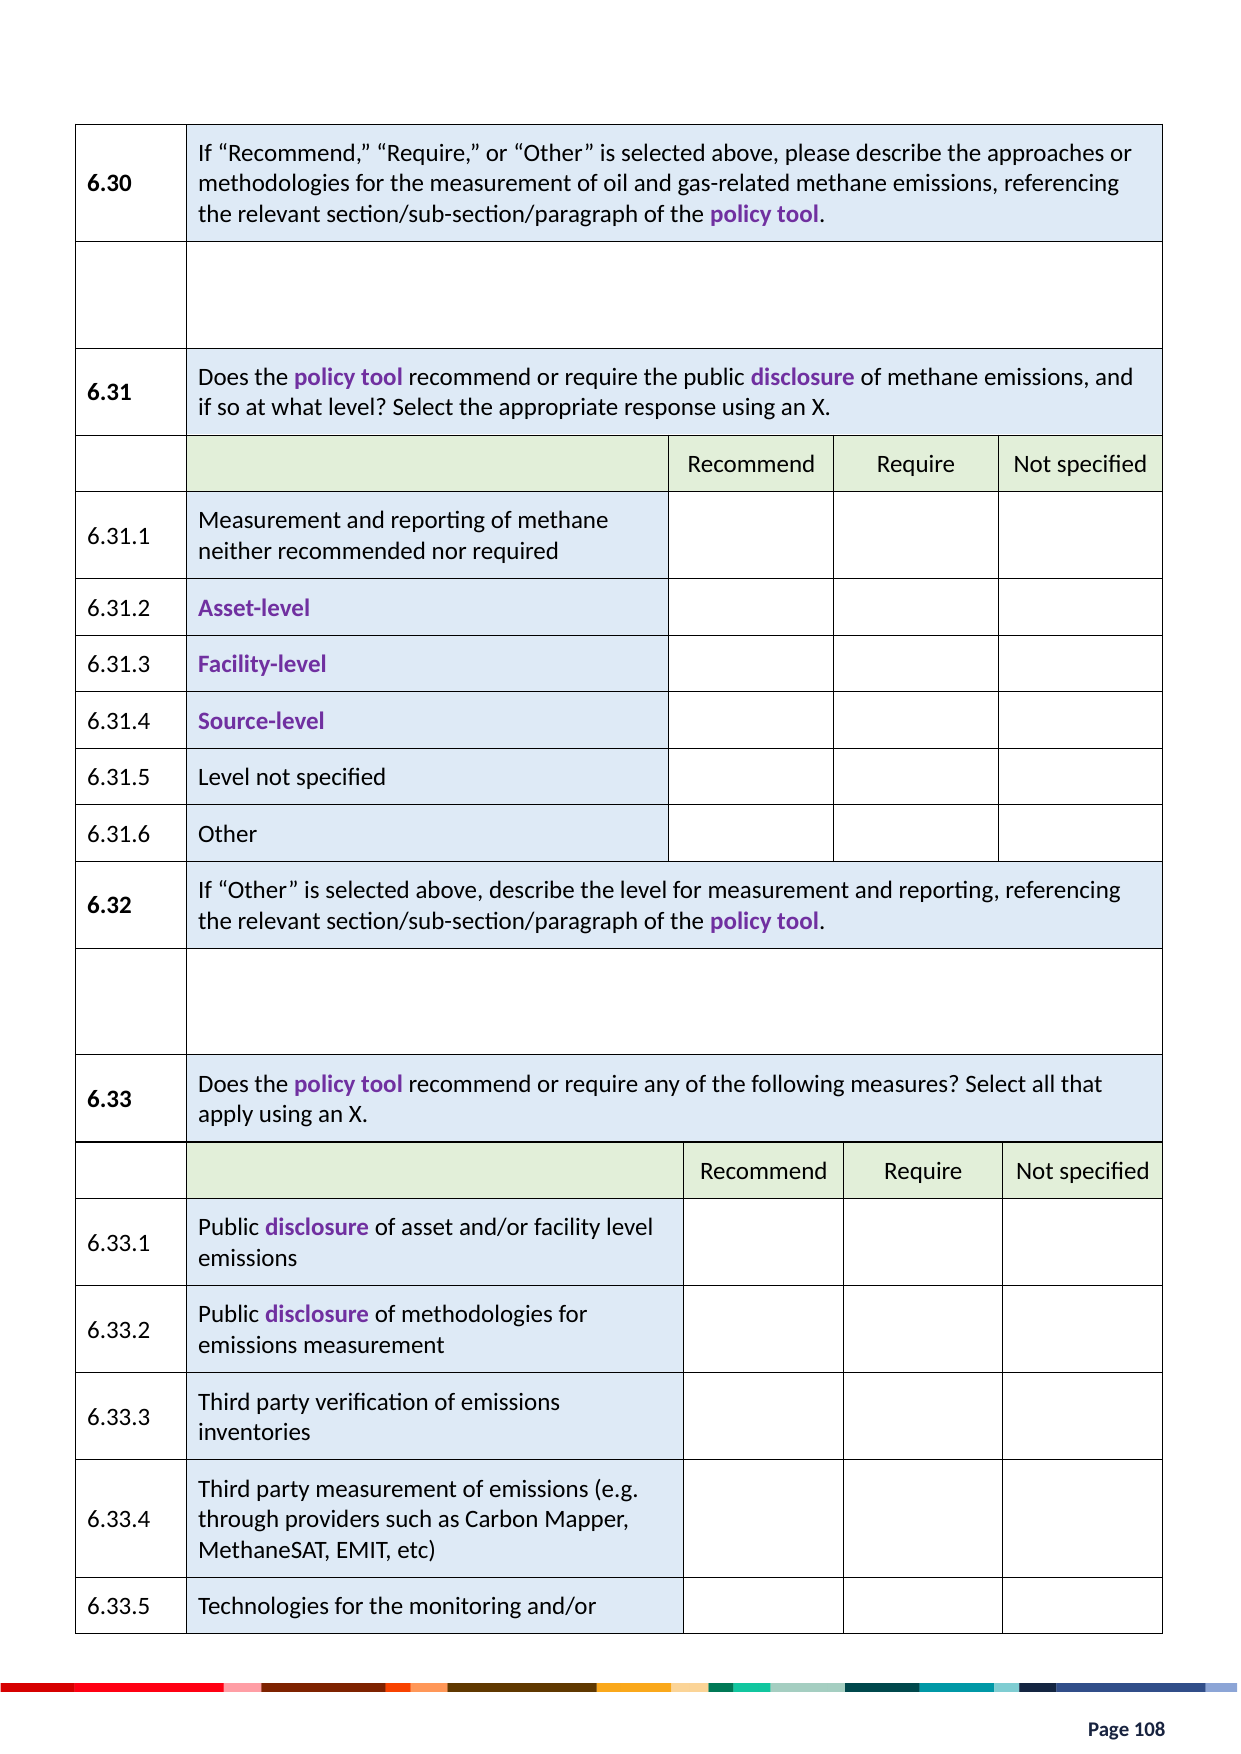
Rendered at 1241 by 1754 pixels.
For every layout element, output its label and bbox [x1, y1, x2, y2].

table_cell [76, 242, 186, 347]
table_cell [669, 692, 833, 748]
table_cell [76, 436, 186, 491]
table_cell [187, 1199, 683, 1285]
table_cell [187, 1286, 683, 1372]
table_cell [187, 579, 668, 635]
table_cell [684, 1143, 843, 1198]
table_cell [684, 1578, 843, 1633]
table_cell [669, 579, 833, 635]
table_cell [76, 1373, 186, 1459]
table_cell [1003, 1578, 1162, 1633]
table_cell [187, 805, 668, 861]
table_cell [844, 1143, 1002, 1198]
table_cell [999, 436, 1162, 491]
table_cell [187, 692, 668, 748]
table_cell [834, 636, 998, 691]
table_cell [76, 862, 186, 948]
picture [0, 1683, 1236, 1692]
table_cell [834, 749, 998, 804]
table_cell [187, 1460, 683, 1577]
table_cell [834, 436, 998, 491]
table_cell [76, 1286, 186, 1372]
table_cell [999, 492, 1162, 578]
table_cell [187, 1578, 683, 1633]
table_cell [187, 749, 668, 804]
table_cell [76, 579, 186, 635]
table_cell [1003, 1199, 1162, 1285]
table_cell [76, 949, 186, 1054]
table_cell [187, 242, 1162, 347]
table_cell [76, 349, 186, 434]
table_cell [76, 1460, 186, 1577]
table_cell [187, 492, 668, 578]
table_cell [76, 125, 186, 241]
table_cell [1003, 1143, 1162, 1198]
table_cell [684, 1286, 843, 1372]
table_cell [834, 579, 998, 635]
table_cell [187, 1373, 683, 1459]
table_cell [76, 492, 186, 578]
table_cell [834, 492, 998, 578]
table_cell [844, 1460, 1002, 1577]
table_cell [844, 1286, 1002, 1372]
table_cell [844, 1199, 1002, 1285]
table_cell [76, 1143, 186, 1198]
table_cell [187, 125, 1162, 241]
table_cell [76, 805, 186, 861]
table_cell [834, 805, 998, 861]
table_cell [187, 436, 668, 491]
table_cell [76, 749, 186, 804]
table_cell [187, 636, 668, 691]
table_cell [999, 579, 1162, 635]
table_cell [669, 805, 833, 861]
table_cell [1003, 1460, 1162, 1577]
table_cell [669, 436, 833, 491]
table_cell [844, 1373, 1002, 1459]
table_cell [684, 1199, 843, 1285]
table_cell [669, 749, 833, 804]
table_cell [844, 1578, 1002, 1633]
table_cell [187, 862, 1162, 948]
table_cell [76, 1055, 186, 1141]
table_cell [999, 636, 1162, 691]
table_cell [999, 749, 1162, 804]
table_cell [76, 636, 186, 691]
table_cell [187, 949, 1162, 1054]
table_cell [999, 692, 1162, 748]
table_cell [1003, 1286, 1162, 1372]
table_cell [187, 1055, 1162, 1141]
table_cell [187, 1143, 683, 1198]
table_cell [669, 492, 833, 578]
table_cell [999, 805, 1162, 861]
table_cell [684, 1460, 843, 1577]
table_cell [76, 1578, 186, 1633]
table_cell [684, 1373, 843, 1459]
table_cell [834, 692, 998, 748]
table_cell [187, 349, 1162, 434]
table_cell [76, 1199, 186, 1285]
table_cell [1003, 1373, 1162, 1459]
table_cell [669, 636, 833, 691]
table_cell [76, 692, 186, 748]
